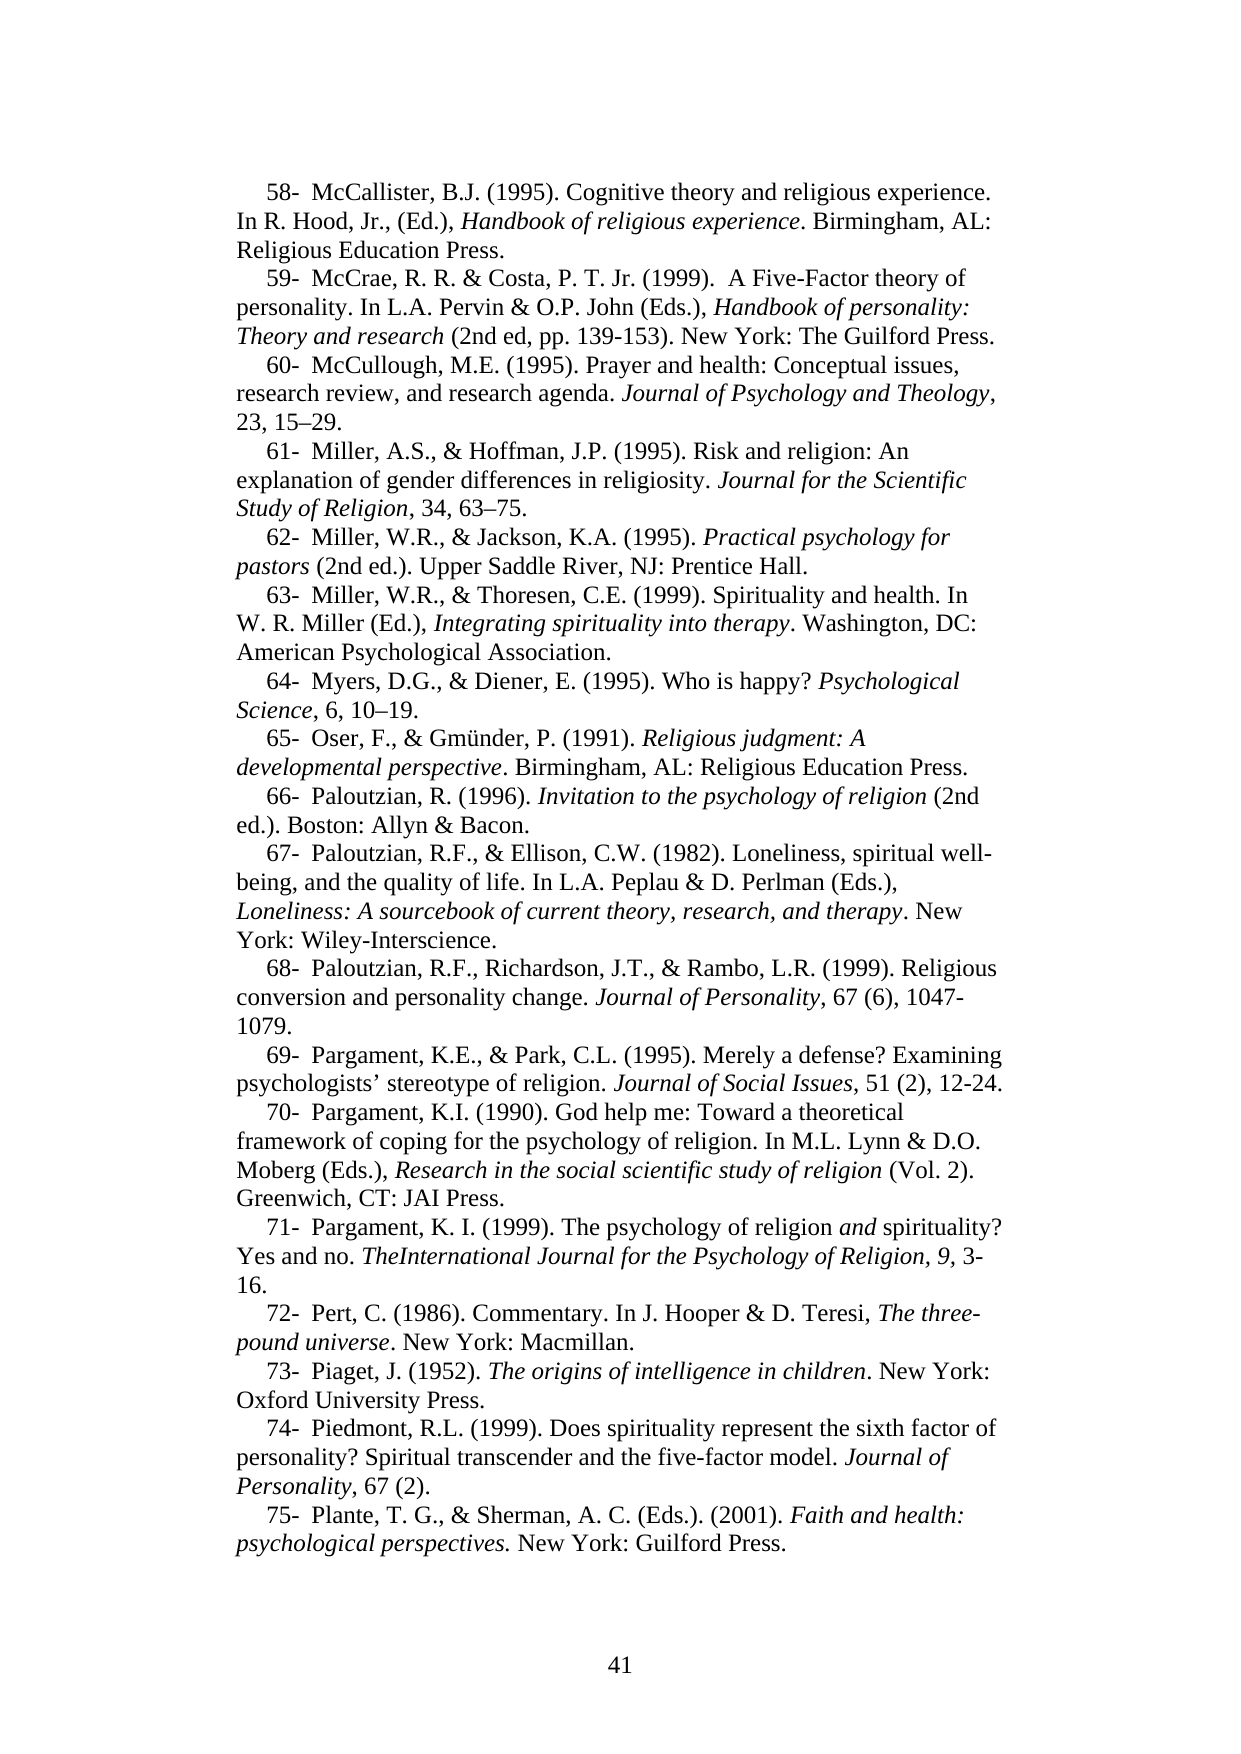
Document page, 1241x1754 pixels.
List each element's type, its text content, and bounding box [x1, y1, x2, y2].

text Paloutzian, R.F., & Ellison, C.W. (1982). Loneliness, spiritual well-being, and the quality of life. In L.A. Peplau & D. Perlman (Eds.), Loneliness: A sourcebook of current theory, research, and therapy. New York: Wiley-Interscience. [236, 838, 1004, 953]
text Myers, D.G., & Diener, E. (1995). Who is happy? Psychological Science, 6, 10–19. [236, 666, 1004, 723]
text Oser, F., & Gmünder, P. (1991). Religious judgment: A developmental perspective. Birmingham, AL: Religious Education Press. [236, 723, 1004, 781]
text Pargament, K.E., & Park, C.L. (1995). Merely a defense? Examining psychologists’ stereotype of religion. Journal of Social Issues, 51 (2), 12-24. [236, 1040, 1004, 1097]
text Piedmont, R.L. (1999). Does spirituality represent the sixth factor of personality? Spiritual transcender and the five-factor model. Journal of Personality, 67 (2). [236, 1413, 1004, 1500]
text Pargament, K. I. (1999). The psychology of religion and spirituality? Yes and no. TheInternational Journal for the Psychology of Religion, 9, 3-16. [236, 1212, 1004, 1298]
text McCullough, M.E. (1995). Prayer and health: Conceptual issues, research review, and research agenda. Journal of Psychology and Theology, 23, 15–29. [236, 350, 1004, 436]
text Paloutzian, R. (1996). Invitation to the psychology of religion (2nd ed.). Boston: Allyn & Bacon. [236, 781, 1004, 838]
text Pargament, K.I. (1990). God help me: Toward a theoretical framework of coping for the psychology of religion. In M.L. Lynn & D.O. Moberg (Eds.), Research in the social scientific study of religion (Vol. 2). Greenwich, CT: JAI Press. [236, 1097, 1004, 1212]
text McCallister, B.J. (1995). Cognitive theory and religious experience. In R. Hood, Jr., (Ed.), Handbook of religious experience. Birmingham, AL: Religious Education Press. [236, 177, 1004, 263]
text Pert, C. (1986). Commentary. In J. Hooper & D. Teresi, The three-pound universe. New York: Macmillan. [236, 1298, 1004, 1356]
text Miller, W.R., & Thoresen, C.E. (1999). Spirituality and health. In W. R. Miller (Ed.), Integrating spirituality into therapy. Washington, DC: American Psychological Association. [236, 580, 1004, 666]
text Miller, W.R., & Jackson, K.A. (1995). Practical psychology for pastors (2nd ed.). Upper Saddle River, NJ: Prentice Hall. [236, 522, 1004, 580]
text Piaget, J. (1952). The origins of intelligence in children. New York: Oxford University Press. [236, 1356, 1004, 1413]
text McCrae, R. R. & Costa, P. T. Jr. (1999). A Five-Factor theory of personality. In L.A. Pervin & O.P. John (Eds.), Handbook of personality: Theory and research (2nd ed, pp. 139-153). New York: The Guilford Press. [236, 263, 1004, 350]
text Paloutzian, R.F., Richardson, J.T., & Rambo, L.R. (1999). Religious conversion and personality change. Journal of Personality, 67 (6), 1047-1079. [236, 953, 1004, 1040]
text Plante, T. G., & Sherman, A. C. (Eds.). (2001). Faith and health: psychological perspectives. New York: Guilford Press. [236, 1500, 1004, 1557]
text Miller, A.S., & Hoffman, J.P. (1995). Risk and religion: An explanation of gender differences in religiosity. Journal for the Scientific Study of Religion, 34, 63–75. [236, 436, 1004, 522]
